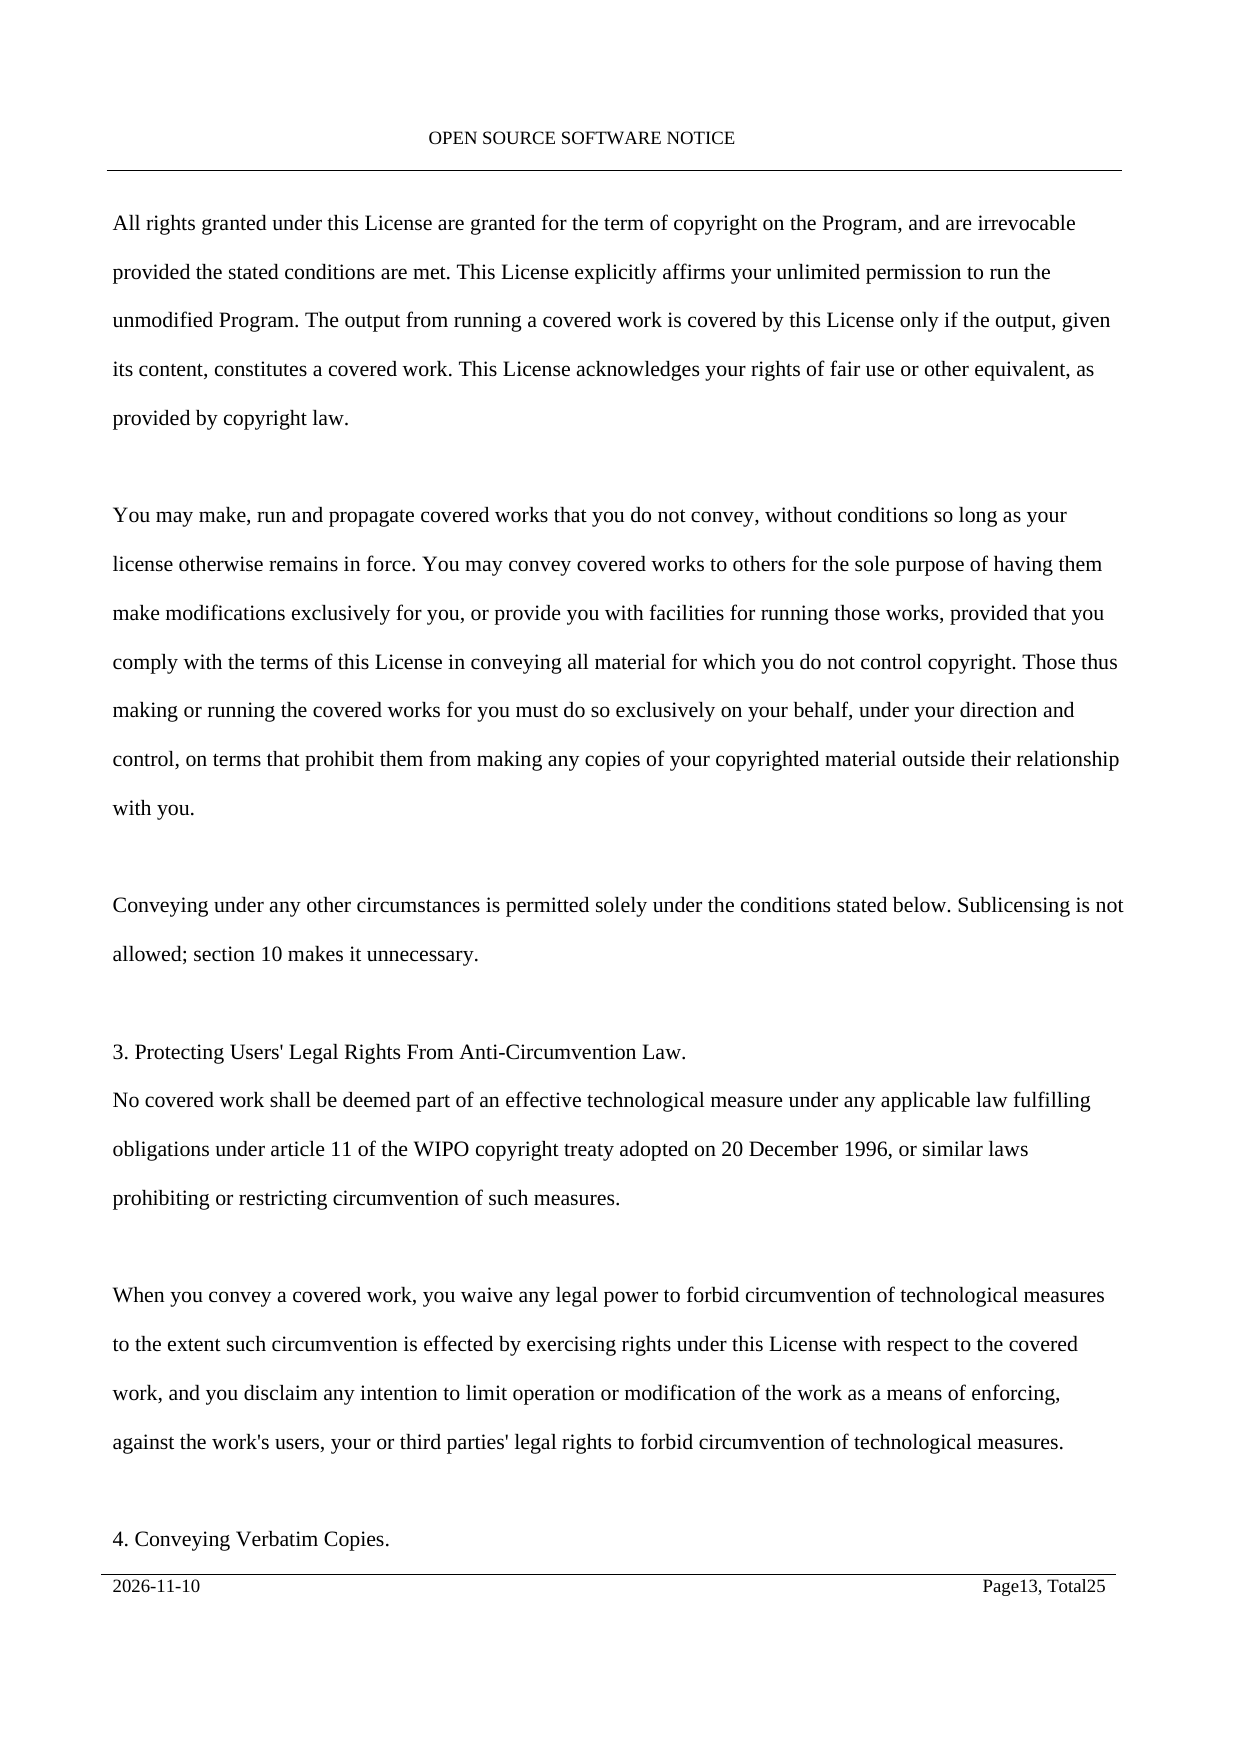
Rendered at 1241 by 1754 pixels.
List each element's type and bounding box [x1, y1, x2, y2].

text [112, 206, 1128, 1555]
